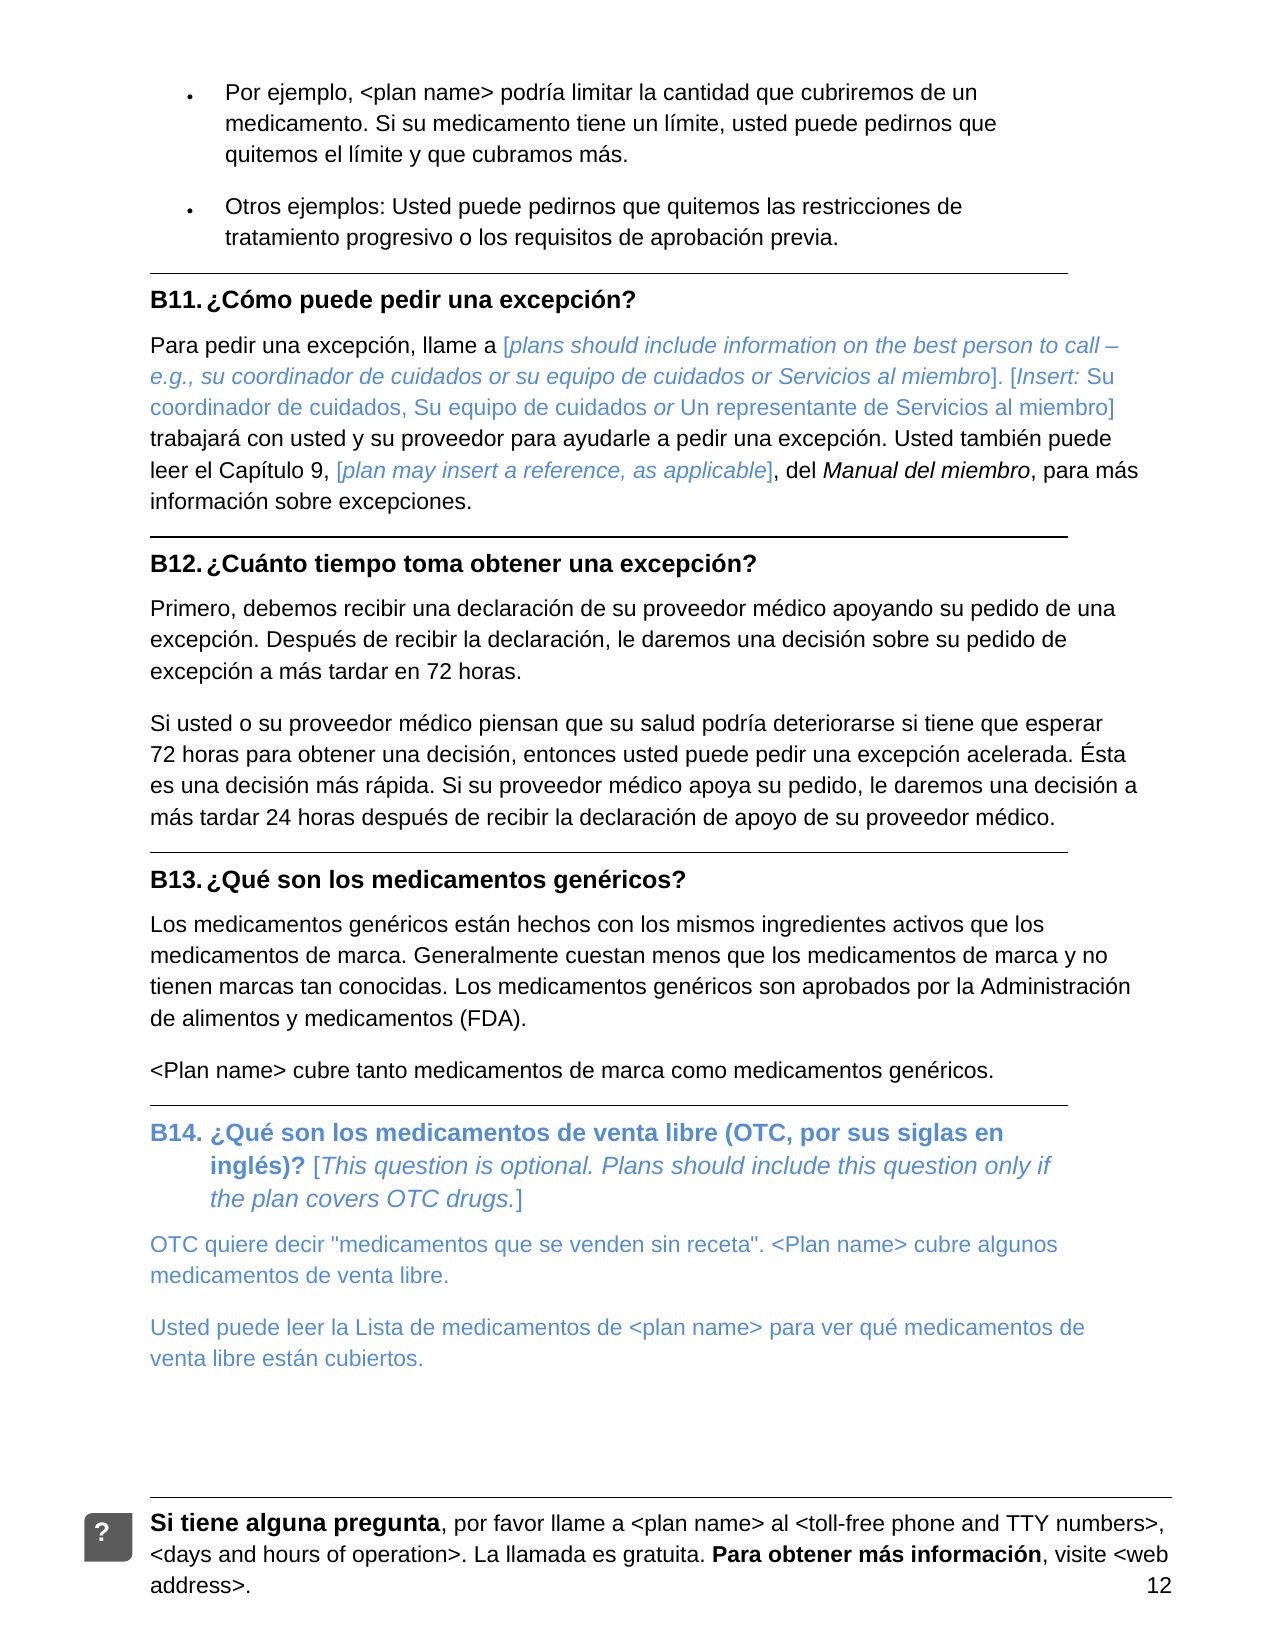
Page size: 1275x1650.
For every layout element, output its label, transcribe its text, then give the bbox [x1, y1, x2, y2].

text Si usted o su proveedor médico piensan que su salud podría deteriorarse si tiene que esperar 72 horas para obtener una decisión, entonces usted puede pedir una excepción acelerada. Ésta es una decisión más rápida. Si su proveedor médico apoya su pedido, le daremos una decisión a más tardar 24 horas después de recibir la declaración de apoyo de su proveedor médico. [150, 706, 1143, 831]
text Usted puede leer la Lista de medicamentos de <plan name> para ver qué medicamentos de venta libre están cubiertos. [150, 1310, 1143, 1373]
subtitle B12. ¿Cuánto tiempo toma obtener una excepción? [150, 538, 1068, 579]
text Los medicamentos genéricos están hechos con los mismos ingredientes activos que los medicamentos de marca. Generalmente cuestan menos que los medicamentos de marca y no tienen marcas tan conocidas. Los medicamentos genéricos son aprobados por la Administración de alimentos y medicamentos (FDA). [150, 907, 1143, 1032]
subtitle B14. ¿Qué son los medicamentos de venta libre (OTC, por sus siglas en inglés)? [This question is optional. Plans should include this question only if the plan covers OTC drugs.] [150, 1106, 1068, 1214]
list Otros ejemplos: Usted puede pedirnos que quitemos las restricciones de tratamiento progresivo o los requisitos de aprobación previa. [187, 189, 1068, 252]
text Primero, debemos recibir una declaración de su proveedor médico apoyando su pedido de una excepción. Después de recibir la declaración, le daremos una decisión sobre su pedido de excepción a más tardar en 72 horas. [150, 592, 1143, 685]
text <Plan name> cubre tanto medicamentos de marca como medicamentos genéricos. [150, 1053, 1143, 1084]
text Para pedir una excepción, llame a [plans should include information on the best person to call – e.g., su coordinador de cuidados or su equipo de cuidados or Servicios al miembro]. [Insert: Su coordinador de cuidados, Su equipo de cuidados or Un representante de Servicios al miembro] trabajará con usted y su proveedor para ayudarle a pedir una excepción. Usted también puede leer el Capítulo 9, [plan may insert a reference, as applicable], del Manual del miembro, para más información sobre excepciones. [150, 328, 1143, 516]
subtitle B11. ¿Cómo puede pedir una excepción? [150, 274, 1068, 316]
subtitle B13. ¿Qué son los medicamentos genéricos? [150, 853, 1068, 895]
list Por ejemplo, <plan name> podría limitar la cantidad que cubriremos de un medicamento. Si su medicamento tiene un límite, usted puede pedirnos que quitemos el límite y que cubramos más. [187, 75, 1068, 169]
text OTC quiere decir "medicamentos que se venden sin receta". <Plan name> cubre algunos medicamentos de venta libre. [150, 1227, 1143, 1289]
